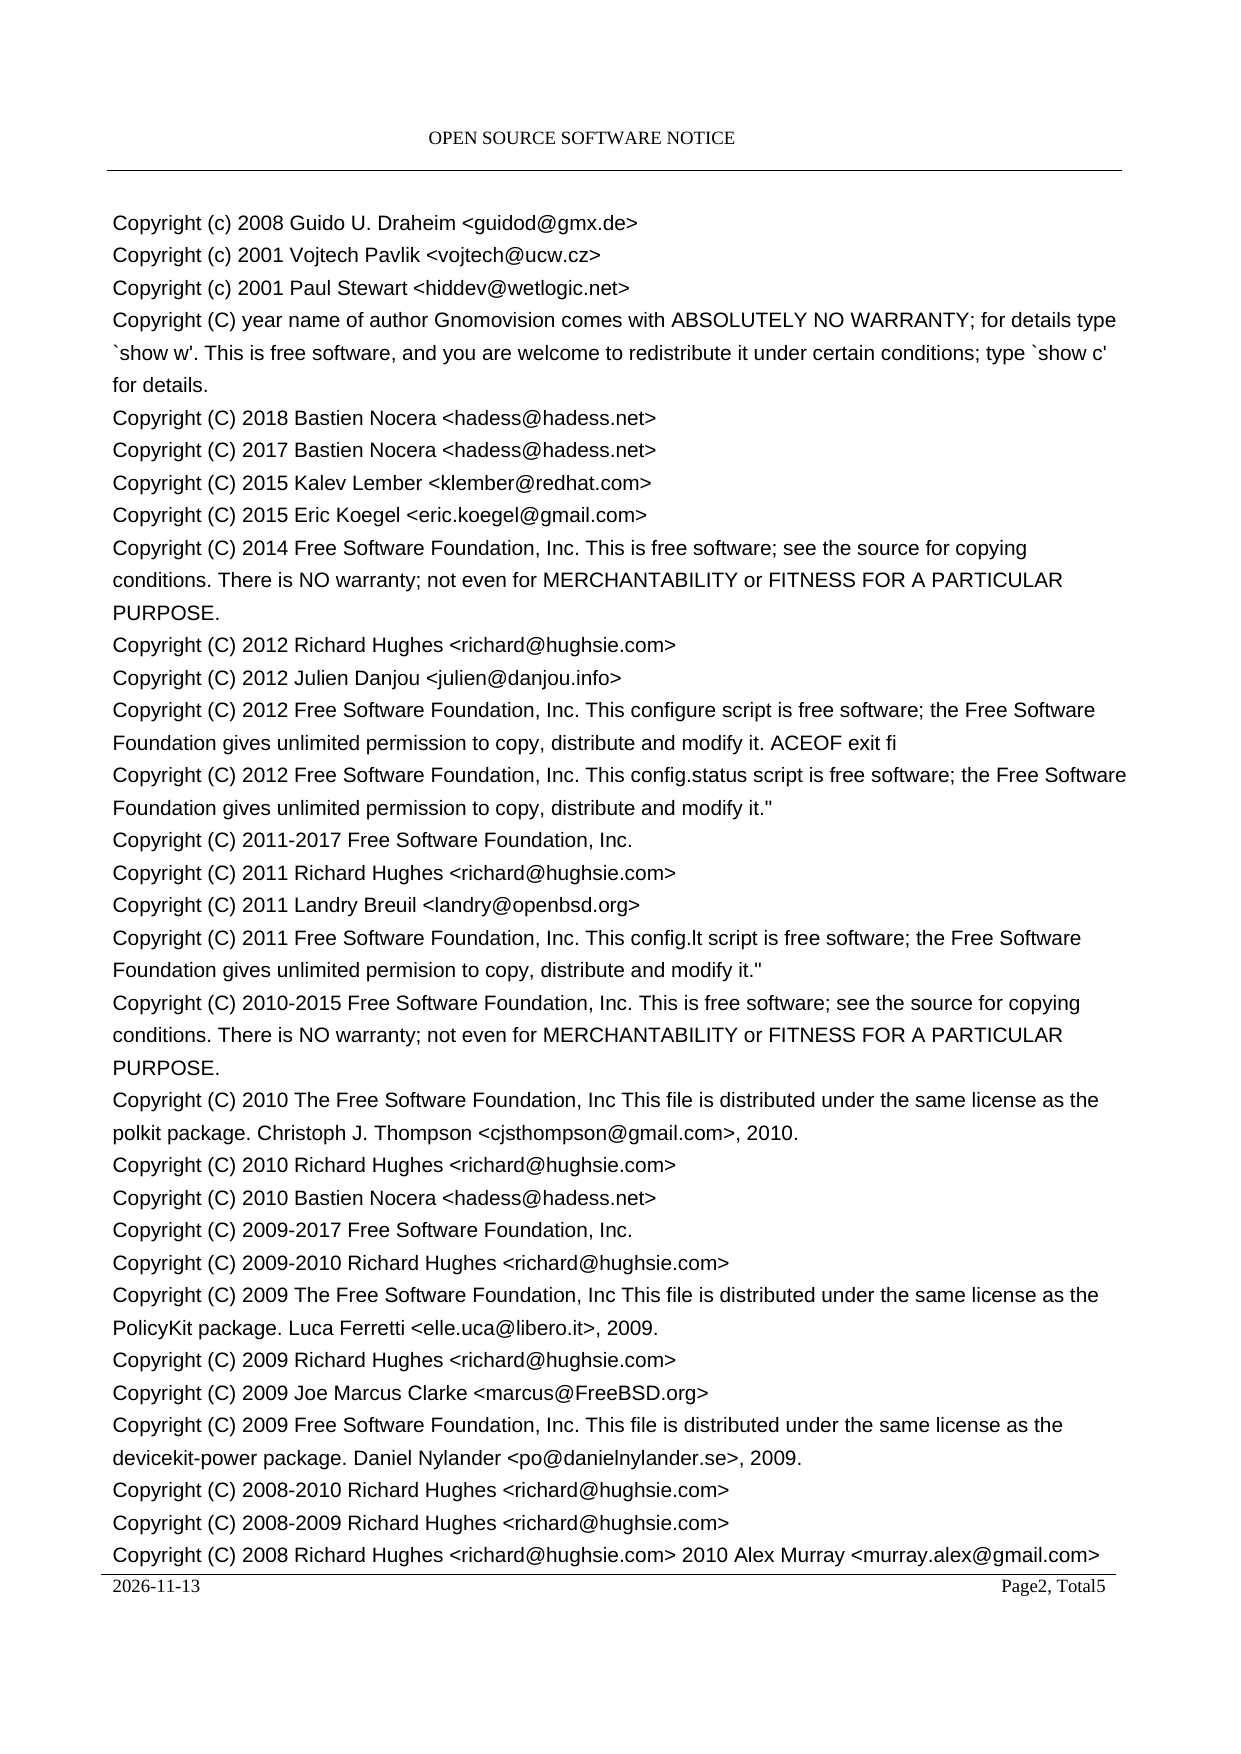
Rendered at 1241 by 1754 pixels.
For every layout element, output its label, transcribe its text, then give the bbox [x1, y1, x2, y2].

text Copyright (C) 2008 Richard Hughes <richard@hughsie.com> 2010 Alex Murray <murray.alex@gmail.com> [112, 1539, 1128, 1571]
text Copyright (C) 2011 Landry Breuil <landry@openbsd.org> [112, 889, 1128, 921]
text Copyright (C) 2017 Bastien Nocera <hadess@hadess.net> [112, 434, 1128, 466]
text Copyright (C) 2012 Julien Danjou <julien@danjou.info> [112, 661, 1128, 694]
text Copyright (C) 2009 Richard Hughes <richard@hughsie.com> [112, 1344, 1128, 1376]
text Copyright (C) 2011-2017 Free Software Foundation, Inc. [112, 824, 1128, 856]
text Copyright (C) 2014 Free Software Foundation, Inc. This is free software; see the source for copying conditions. There is NO warranty; not even for MERCHANTABILITY or FITNESS FOR A PARTICULAR PURPOSE. [112, 531, 1128, 629]
text Copyright (C) 2010 The Free Software Foundation, Inc This file is distributed under the same license as the polkit package. Christoph J. Thompson <cjsthompson@gmail.com>, 2010. [112, 1084, 1128, 1149]
text Copyright (C) 2012 Richard Hughes <richard@hughsie.com> [112, 629, 1128, 661]
text Copyright (c) 2001 Paul Stewart <hiddev@wetlogic.net> [112, 271, 1128, 304]
text Copyright (C) year name of author Gnomovision comes with ABSOLUTELY NO WARRANTY; for details type `show w'. This is free software, and you are welcome to redistribute it under certain conditions; type `show c' for details. [112, 304, 1128, 401]
text Copyright (C) 2015 Eric Koegel <eric.koegel@gmail.com> [112, 499, 1128, 531]
text Copyright (C) 2008-2010 Richard Hughes <richard@hughsie.com> [112, 1474, 1128, 1506]
text Copyright (C) 2008-2009 Richard Hughes <richard@hughsie.com> [112, 1506, 1128, 1539]
text Copyright (C) 2009 The Free Software Foundation, Inc This file is distributed under the same license as the PolicyKit package. Luca Ferretti <elle.uca@libero.it>, 2009. [112, 1279, 1128, 1344]
text Copyright (C) 2010 Bastien Nocera <hadess@hadess.net> [112, 1181, 1128, 1214]
text Copyright (C) 2009 Joe Marcus Clarke <marcus@FreeBSD.org> [112, 1376, 1128, 1409]
text Copyright (C) 2012 Free Software Foundation, Inc. This configure script is free software; the Free Software Foundation gives unlimited permission to copy, distribute and modify it. ACEOF exit fi [112, 694, 1128, 759]
text Copyright (c) 2001 Vojtech Pavlik <vojtech@ucw.cz> [112, 239, 1128, 271]
text Copyright (C) 2009-2017 Free Software Foundation, Inc. [112, 1214, 1128, 1246]
text Copyright (C) 2010 Richard Hughes <richard@hughsie.com> [112, 1149, 1128, 1181]
text Copyright (c) 2008 Guido U. Draheim <guidod@gmx.de> [112, 206, 1128, 239]
text Copyright (C) 2010-2015 Free Software Foundation, Inc. This is free software; see the source for copying conditions. There is NO warranty; not even for MERCHANTABILITY or FITNESS FOR A PARTICULAR PURPOSE. [112, 986, 1128, 1084]
text Copyright (C) 2012 Free Software Foundation, Inc. This config.status script is free software; the Free Software Foundation gives unlimited permission to copy, distribute and modify it." [112, 759, 1128, 824]
text Copyright (C) 2018 Bastien Nocera <hadess@hadess.net> [112, 401, 1128, 434]
text Copyright (C) 2015 Kalev Lember <klember@redhat.com> [112, 466, 1128, 499]
text Copyright (C) 2011 Free Software Foundation, Inc. This config.lt script is free software; the Free Software Foundation gives unlimited permision to copy, distribute and modify it." [112, 921, 1128, 986]
text Copyright (C) 2009-2010 Richard Hughes <richard@hughsie.com> [112, 1246, 1128, 1279]
text Copyright (C) 2009 Free Software Foundation, Inc. This file is distributed under the same license as the devicekit-power package. Daniel Nylander <po@danielnylander.se>, 2009. [112, 1409, 1128, 1474]
text Copyright (C) 2011 Richard Hughes <richard@hughsie.com> [112, 856, 1128, 889]
